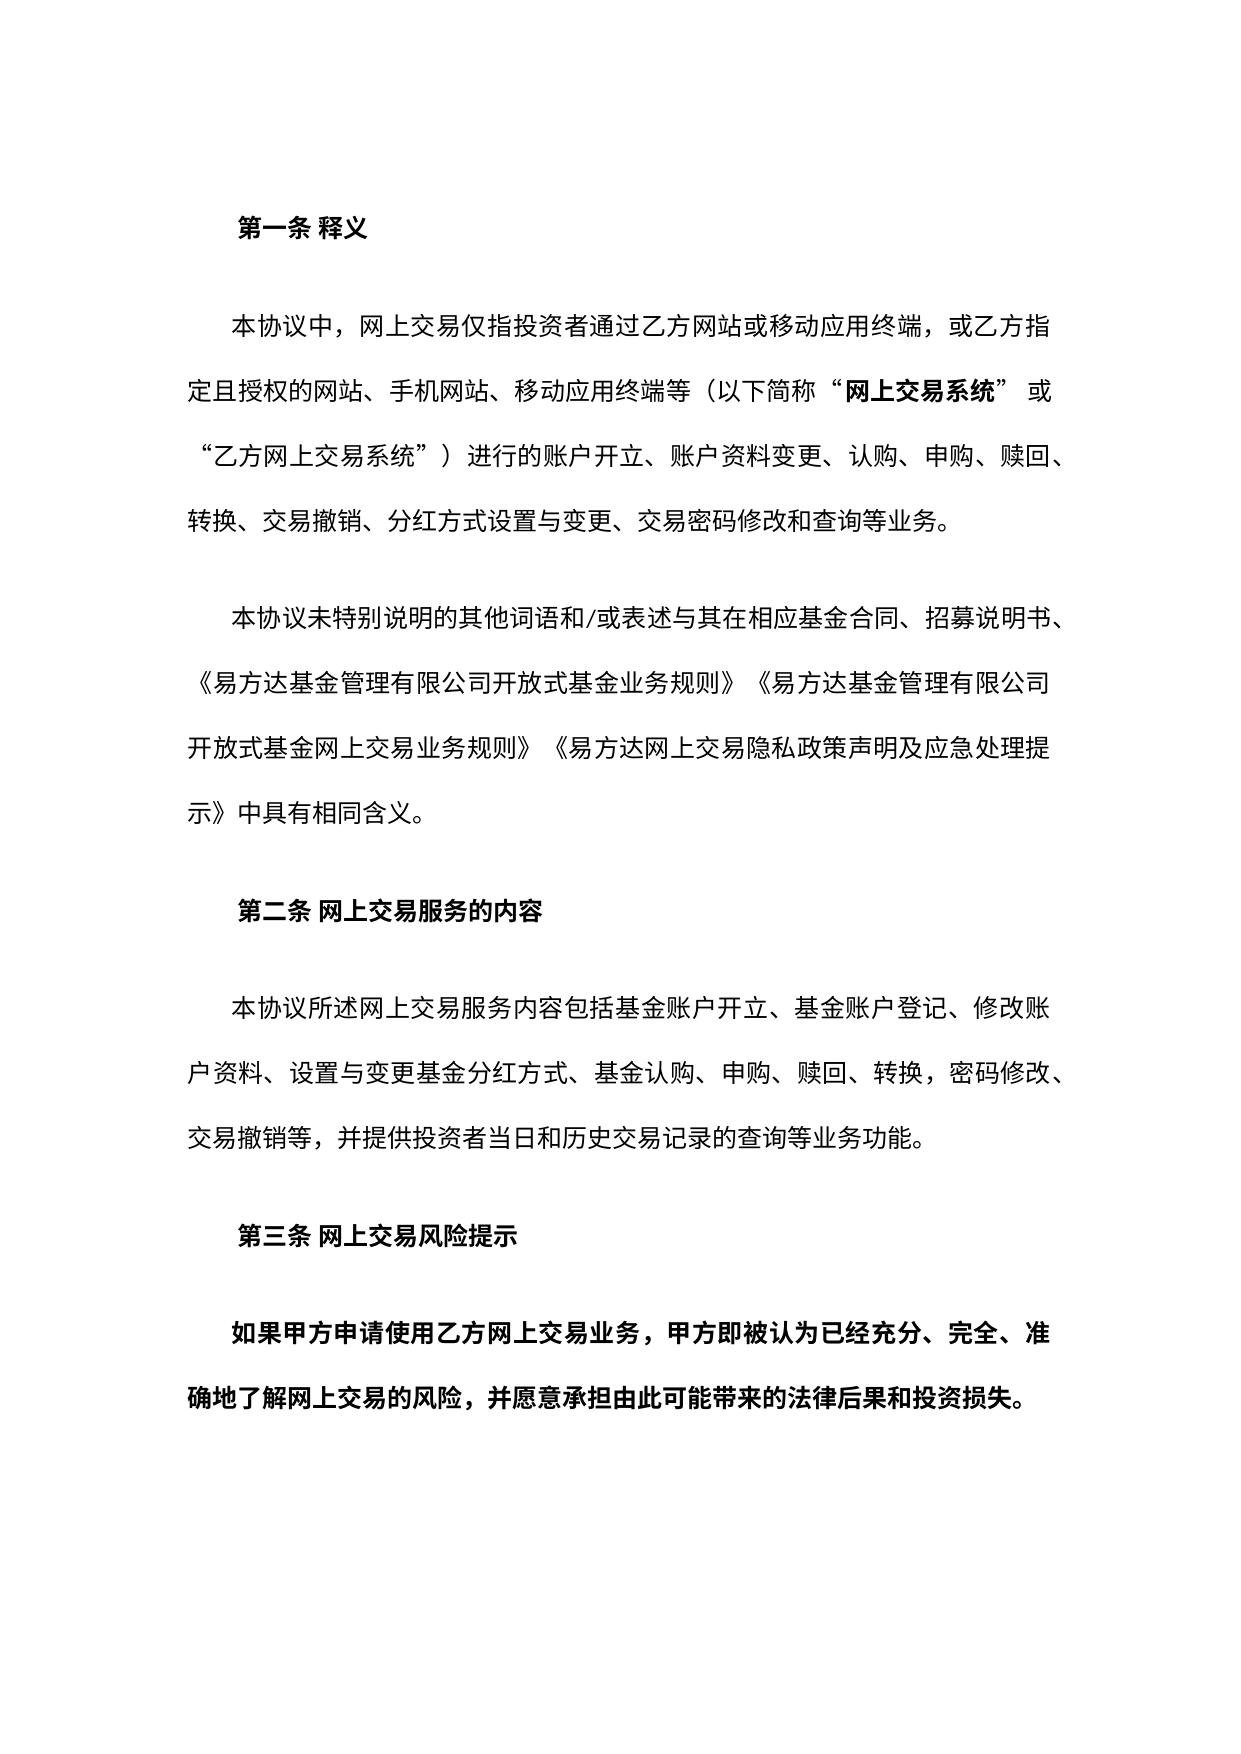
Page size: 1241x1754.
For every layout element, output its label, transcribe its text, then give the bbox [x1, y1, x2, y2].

text 如果甲方申请使用乙方网上交易业务，甲方即被认为已经充分、完全、准确地了解网上交易的风险，并愿意承担由此可能带来的法律后果和投资损失。 [187, 1299, 1053, 1429]
text 第二条 网上交易服务的内容 [187, 877, 1053, 942]
text 第三条 网上交易风险提示 [187, 1202, 1053, 1267]
text 本协议未特别说明的其他词语和/或表述与其在相应基金合同、招募说明书、《易方达基金管理有限公司开放式基金业务规则》《易方达基金管理有限公司开放式基金网上交易业务规则》《易方达网上交易隐私政策声明及应急处理提示》中具有相同含义。 [187, 584, 1053, 844]
text 第一条 释义 [187, 194, 1053, 259]
text 本协议所述网上交易服务内容包括基金账户开立、基金账户登记、修改账户资料、设置与变更基金分红方式、基金认购、申购、赎回、转换，密码修改、交易撤销等，并提供投资者当日和历史交易记录的查询等业务功能。 [187, 974, 1053, 1169]
text 本协议中，网上交易仅指投资者通过乙方网站或移动应用终端，或乙方指定且授权的网站、手机网站、移动应用终端等（以下简称“网上交易系统” 或“乙方网上交易系统”）进行的账户开立、账户资料变更、认购、申购、赎回、转换、交易撤销、分红方式设置与变更、交易密码修改和查询等业务。 [187, 292, 1053, 552]
